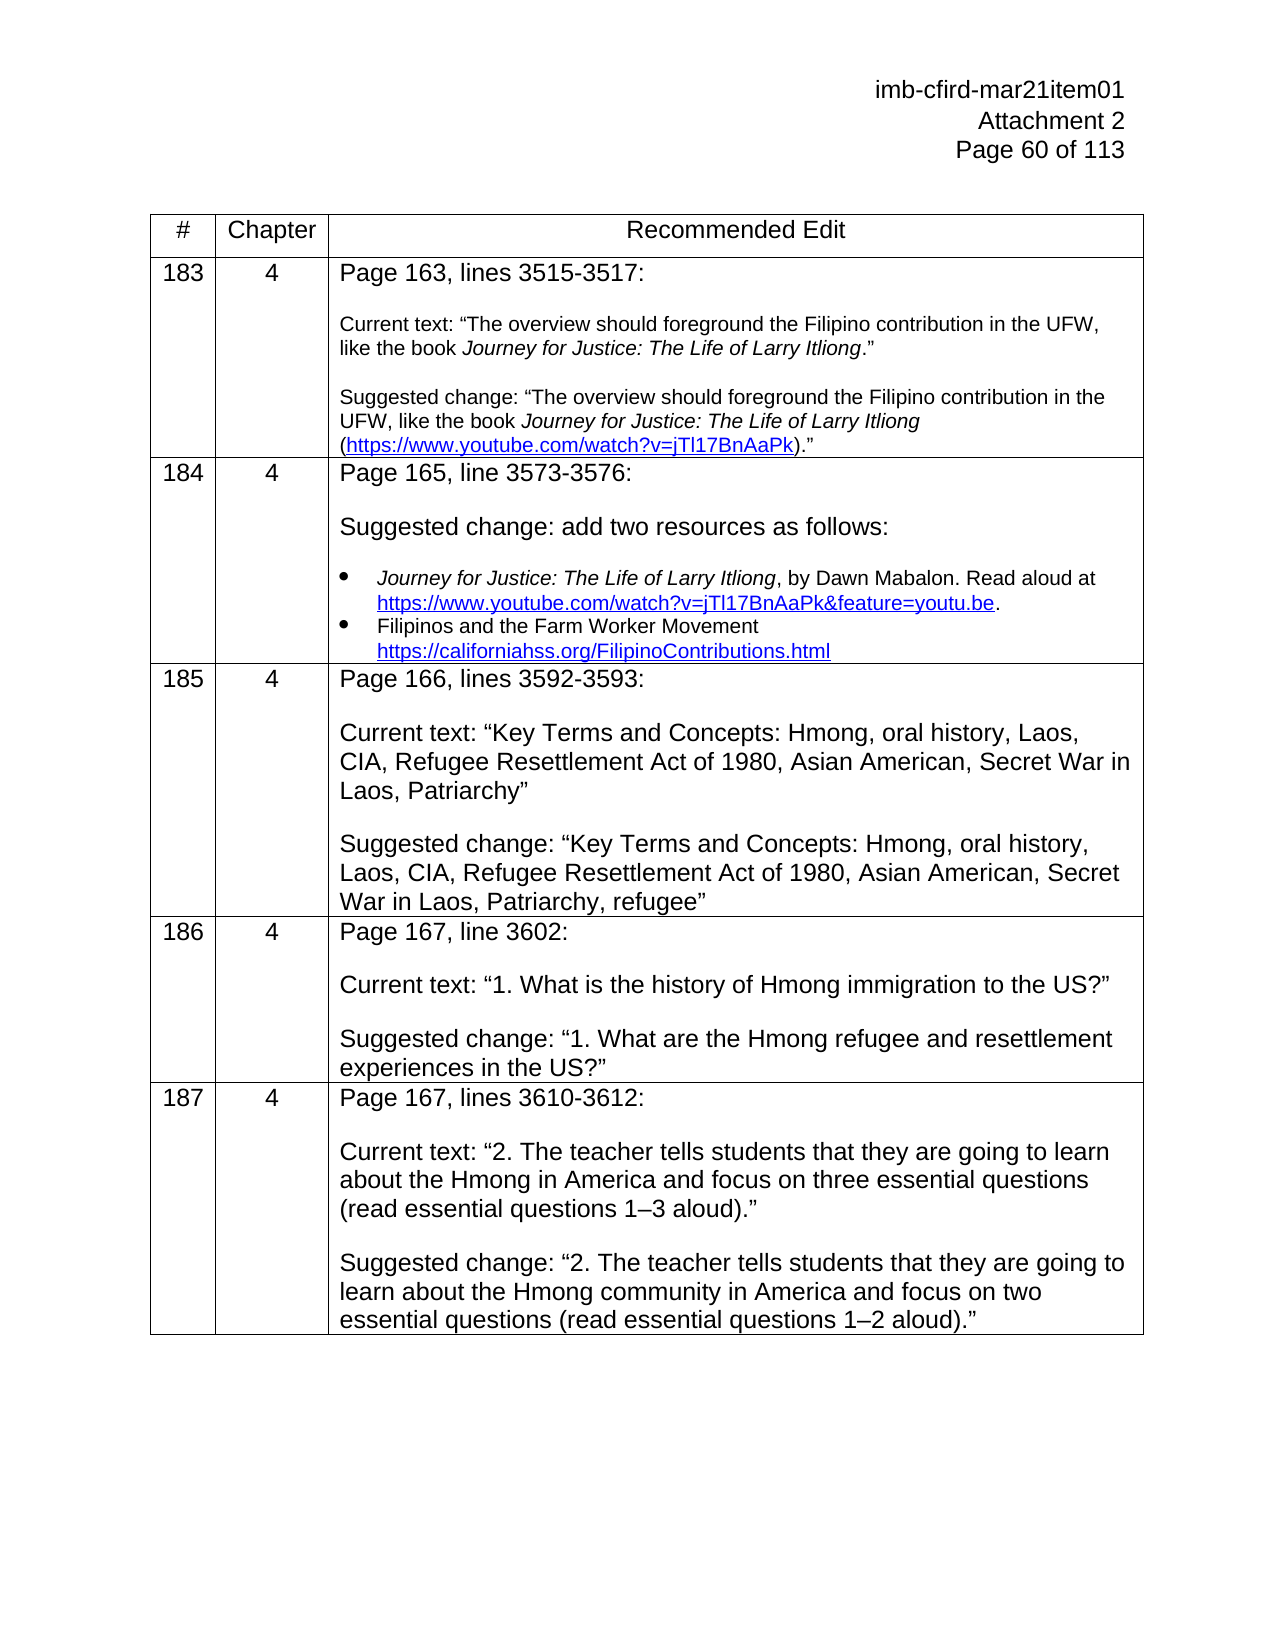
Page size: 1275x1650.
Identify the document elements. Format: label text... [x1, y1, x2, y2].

table_cell 4 [216, 917, 328, 1082]
table_cell 183 [151, 258, 215, 457]
table_cell Page 167, line 3602: Current text: “1. What is the history of Hmong immigration to the US?” Suggested change: “1. What are the Hmong refugee and resettlement experiences in the US?” [329, 917, 1143, 1082]
table_cell 185 [151, 664, 215, 916]
table_header Chapter [216, 215, 328, 257]
table_cell Page 163, lines 3515-3517: Current text: “The overview should foreground the Filipino contribution in the UFW, like the book Journey for Justice: The Life of Larry Itliong.” Suggested change: “The overview should foreground the Filipino contribution in the UFW, like the book Journey for Justice: The Life of Larry Itliong (https://www.youtube.com/watch?v=jTl17BnAaPk).” [329, 258, 1143, 457]
table_cell 184 [151, 458, 215, 663]
table_cell 186 [151, 917, 215, 1082]
table_cell Page 165, line 3573-3576: Suggested change: add two resources as follows: Journey for Justice: The Life of Larry Itliong, by Dawn Mabalon. Read aloud at https://www.youtube.com/watch?v=jTl17BnAaPk&feature=youtu.be. Filipinos and the Farm Worker Movement https://californiahss.org/FilipinoContributions.html [329, 458, 1143, 663]
table_cell 187 [151, 1083, 215, 1334]
table_cell 4 [216, 664, 328, 916]
table_header # [151, 215, 215, 257]
table_cell Page 167, lines 3610-3612: Current text: “2. The teacher tells students that they are going to learn about the Hmong in America and focus on three essential questions (read essential questions 1–3 aloud).” Suggested change: “2. The teacher tells students that they are going to learn about the Hmong community in America and focus on two essential questions (read essential questions 1–2 aloud).” [329, 1083, 1143, 1334]
table_cell Page 166, lines 3592-3593: Current text: “Key Terms and Concepts: Hmong, oral history, Laos, CIA, Refugee Resettlement Act of 1980, Asian American, Secret War in Laos, Patriarchy” Suggested change: “Key Terms and Concepts: Hmong, oral history, Laos, CIA, Refugee Resettlement Act of 1980, Asian American, Secret War in Laos, Patriarchy, refugee” [329, 664, 1143, 916]
table_cell 4 [216, 1083, 328, 1334]
table_cell 4 [216, 458, 328, 663]
table_cell 4 [216, 258, 328, 457]
table_header Recommended Edit [329, 215, 1143, 257]
